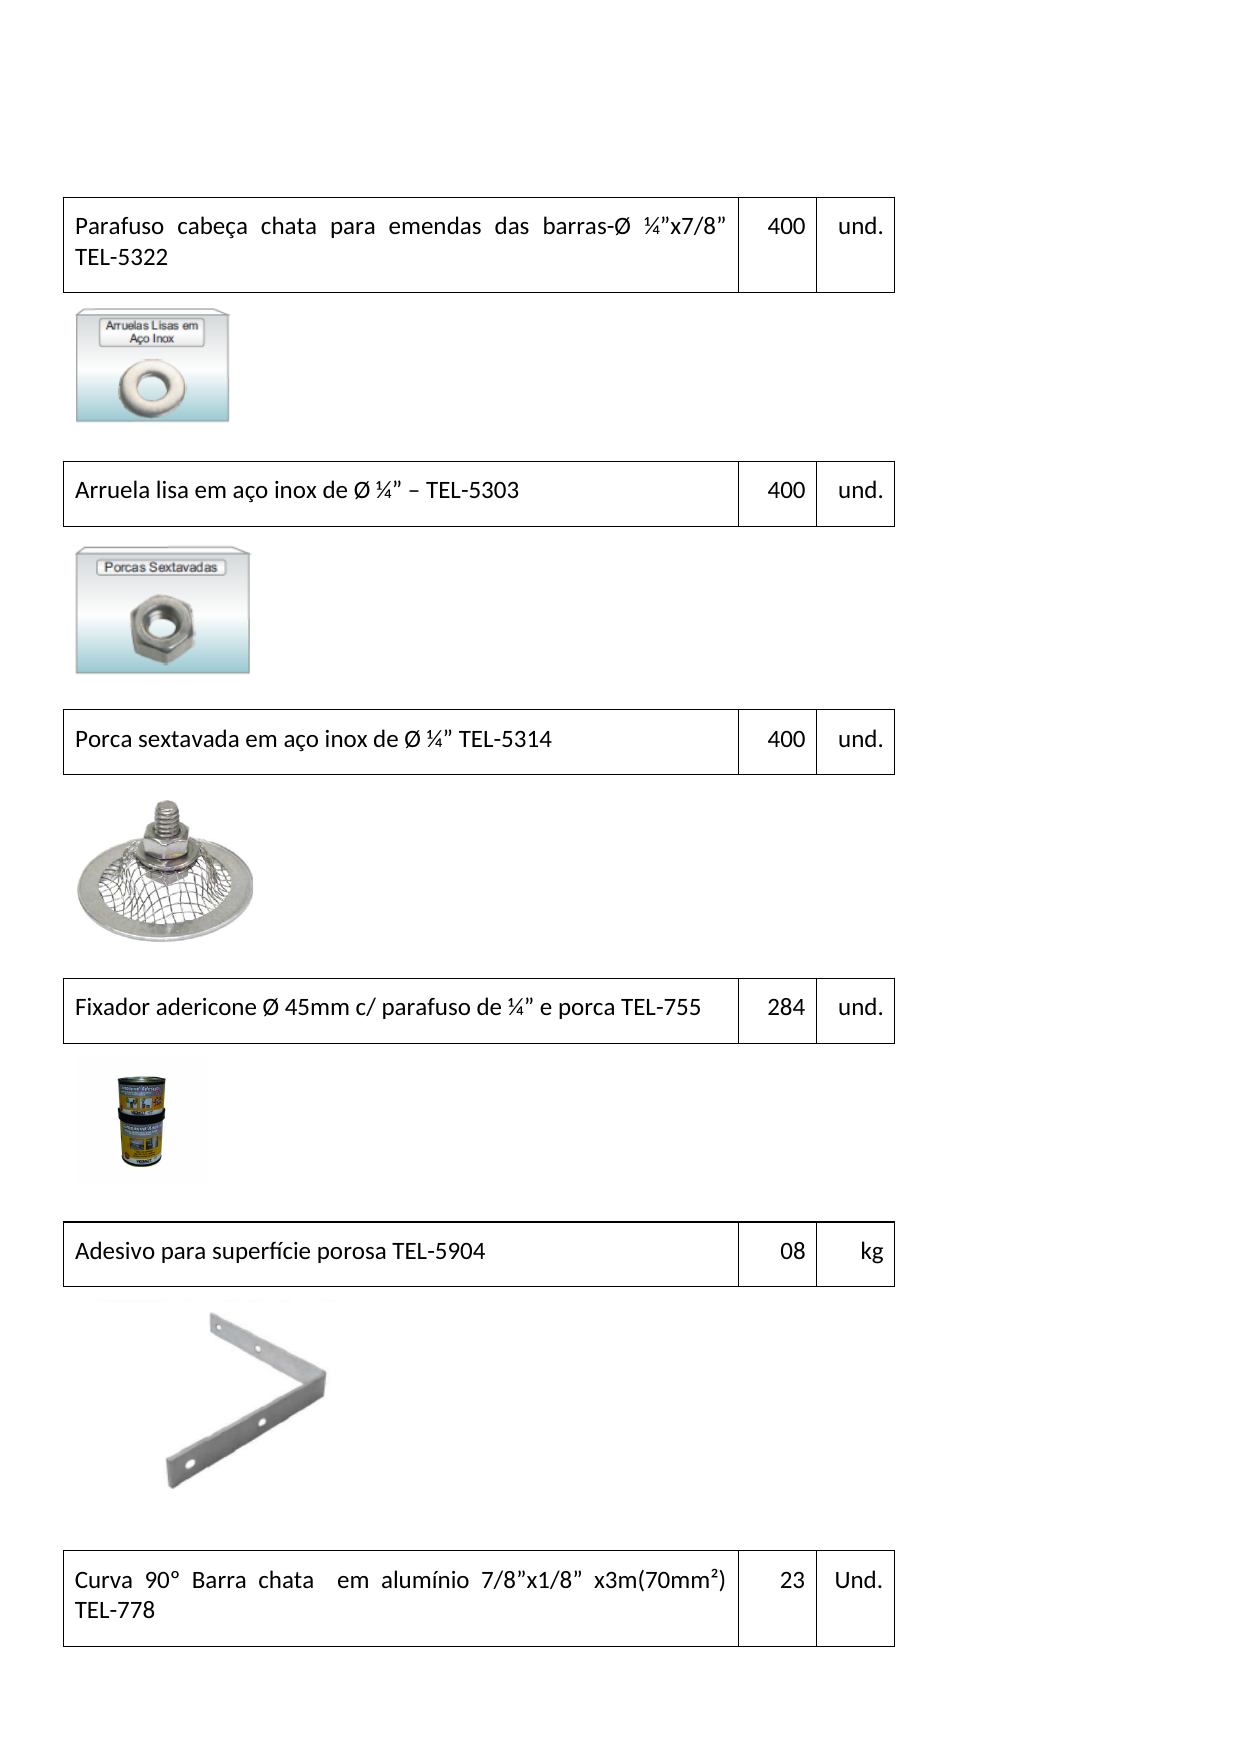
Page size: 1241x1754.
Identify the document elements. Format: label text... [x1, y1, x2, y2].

picture [75, 1056, 208, 1187]
table_header Parafuso cabeça chata para emendas das barras-Ø ¼”x7/8” TEL-5322 [64, 198, 738, 292]
table_header 284 [739, 979, 816, 1043]
table_header und. [817, 198, 894, 292]
table_header und. [817, 462, 894, 526]
table_header 400 [739, 462, 816, 526]
table_header 23 [739, 1551, 816, 1646]
table_header Adesivo para superfície porosa TEL-5904 [64, 1223, 738, 1286]
table_header 08 [739, 1223, 816, 1286]
table_header Arruela lisa em aço inox de Ø ¼” – TEL-5303 [64, 462, 738, 526]
table_header kg [817, 1223, 894, 1286]
table_header Curva 90º Barra chata em alumínio 7/8”x1/8” x3m(70mm²) TEL-778 [64, 1551, 738, 1646]
table_header 400 [739, 710, 816, 774]
table_header und. [817, 710, 894, 774]
table_header 400 [739, 198, 816, 292]
table_header Und. [817, 1551, 894, 1646]
table_header Fixador adericone Ø 45mm c/ parafuso de ¼” e porca TEL-755 [64, 979, 738, 1043]
table_header Porca sextavada em aço inox de Ø ¼” TEL-5314 [64, 710, 738, 774]
table_header und. [817, 979, 894, 1043]
